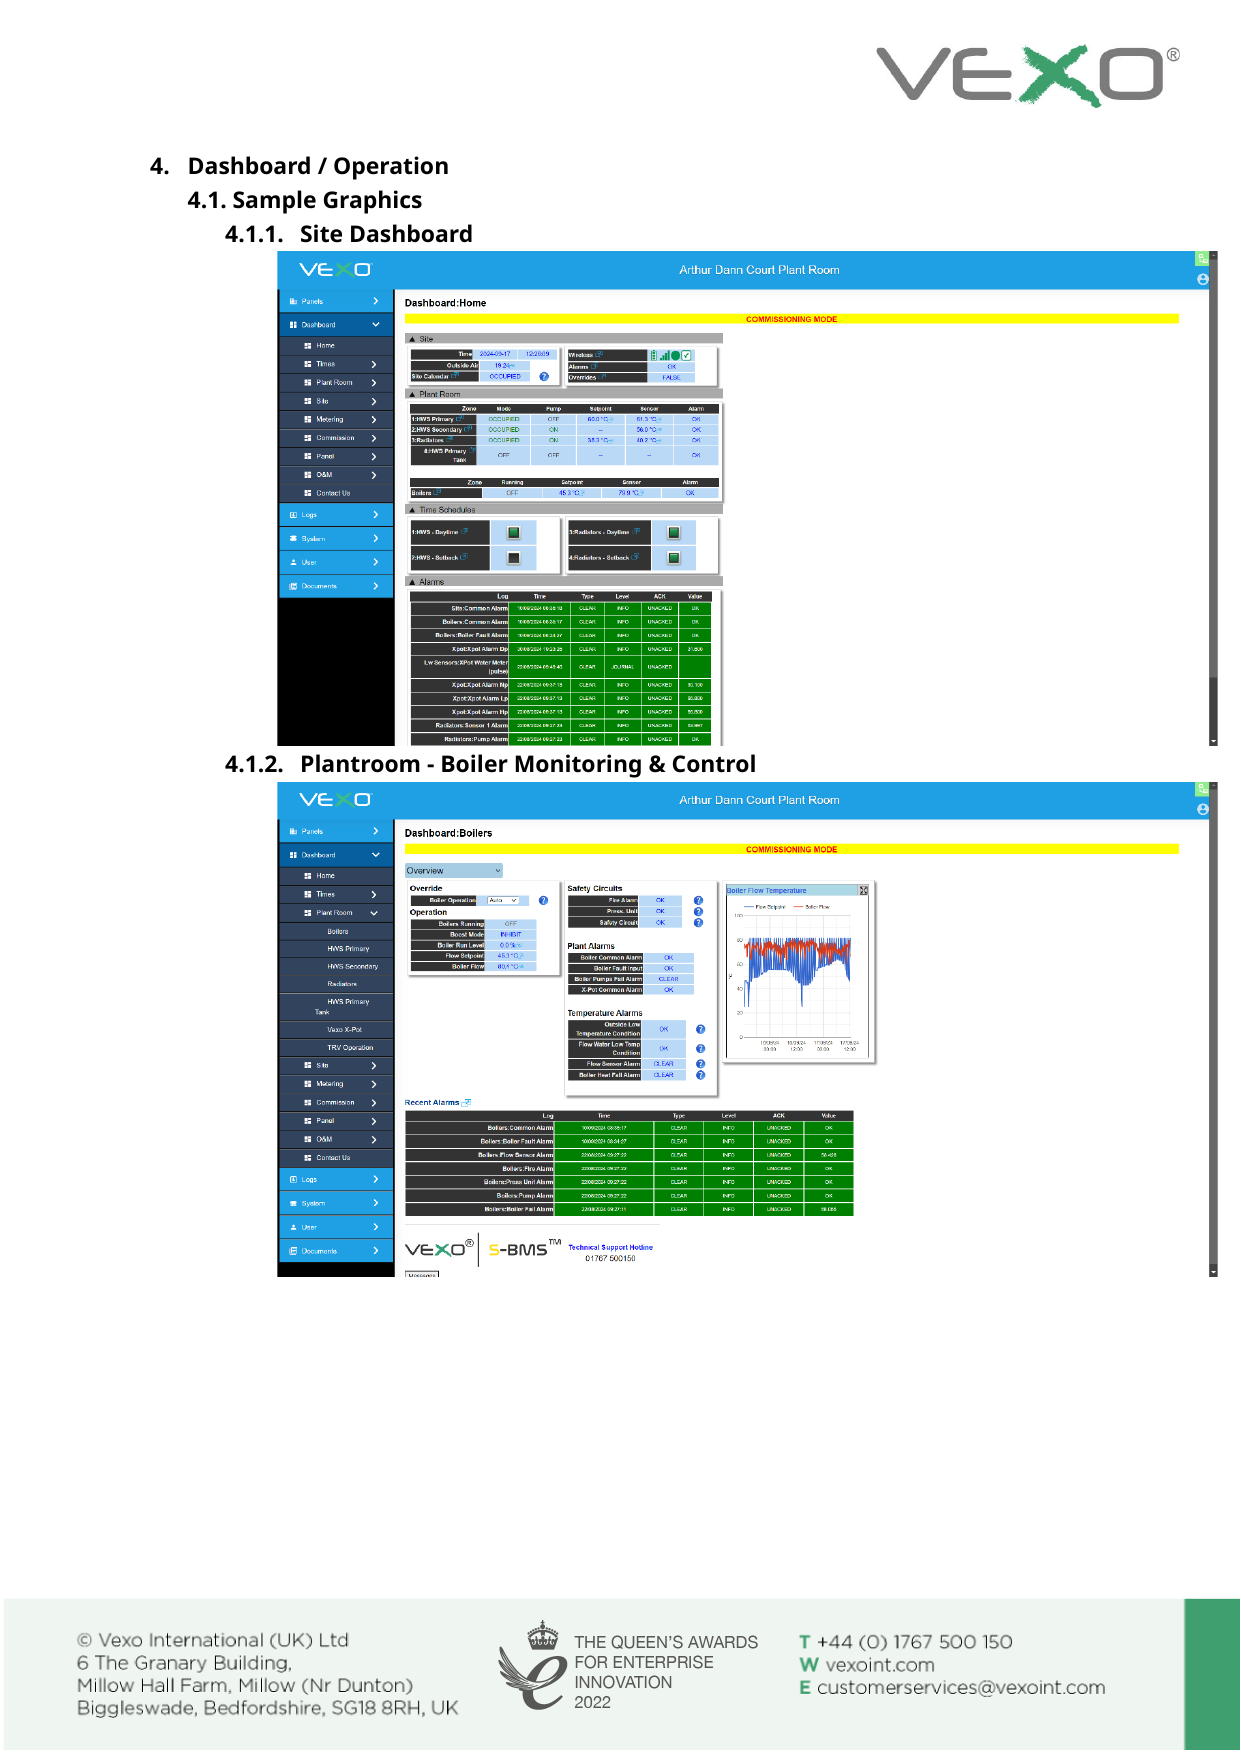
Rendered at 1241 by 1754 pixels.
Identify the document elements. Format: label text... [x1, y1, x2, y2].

picture [277, 251, 1218, 746]
picture [876, 44, 1180, 108]
picture [277, 782, 1218, 1277]
list Dashboard / Operation [150, 150, 1090, 181]
list Plantroom - Boiler Monitoring & Control [225, 748, 1090, 779]
list Sample Graphics [187, 184, 1090, 215]
picture [3, 1595, 1241, 1750]
